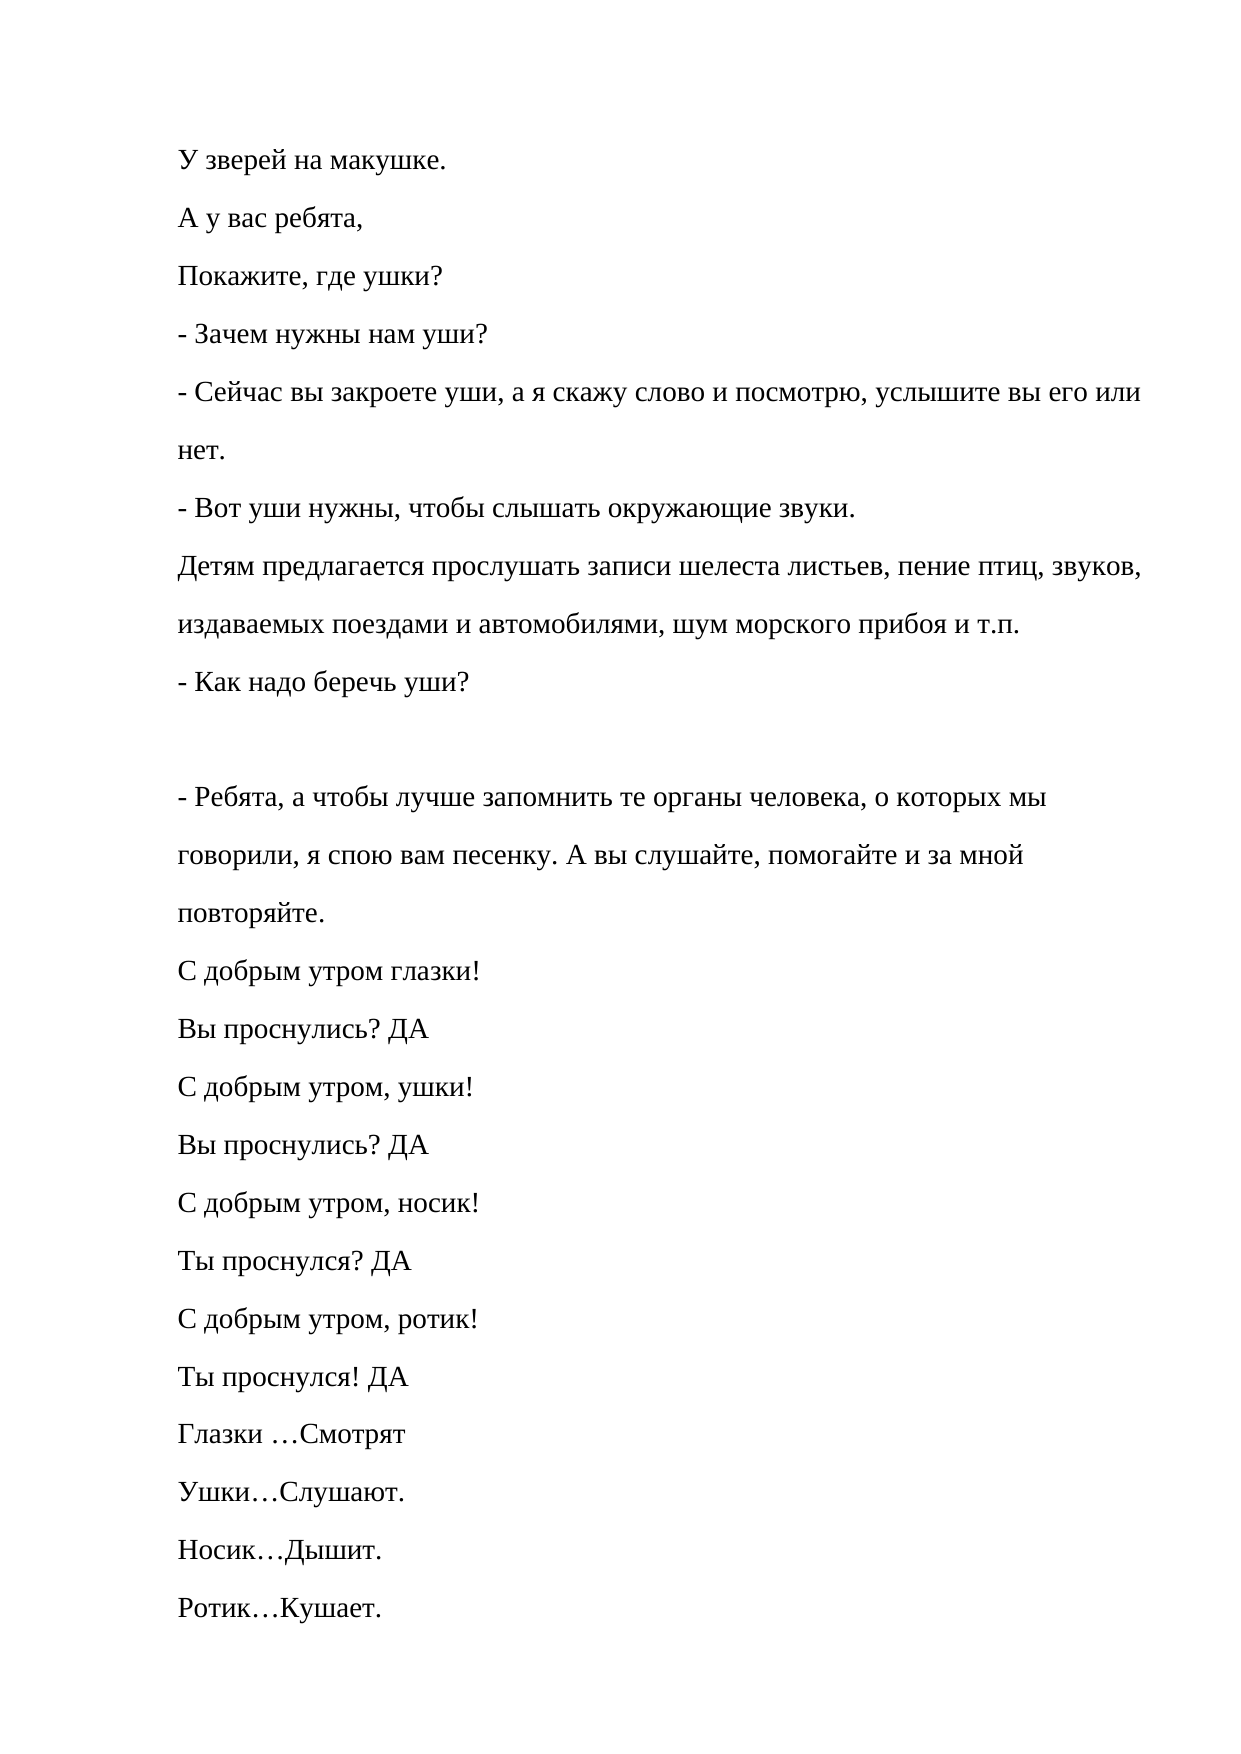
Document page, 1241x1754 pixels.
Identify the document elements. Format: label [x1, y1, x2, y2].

text [177, 118, 1152, 1624]
